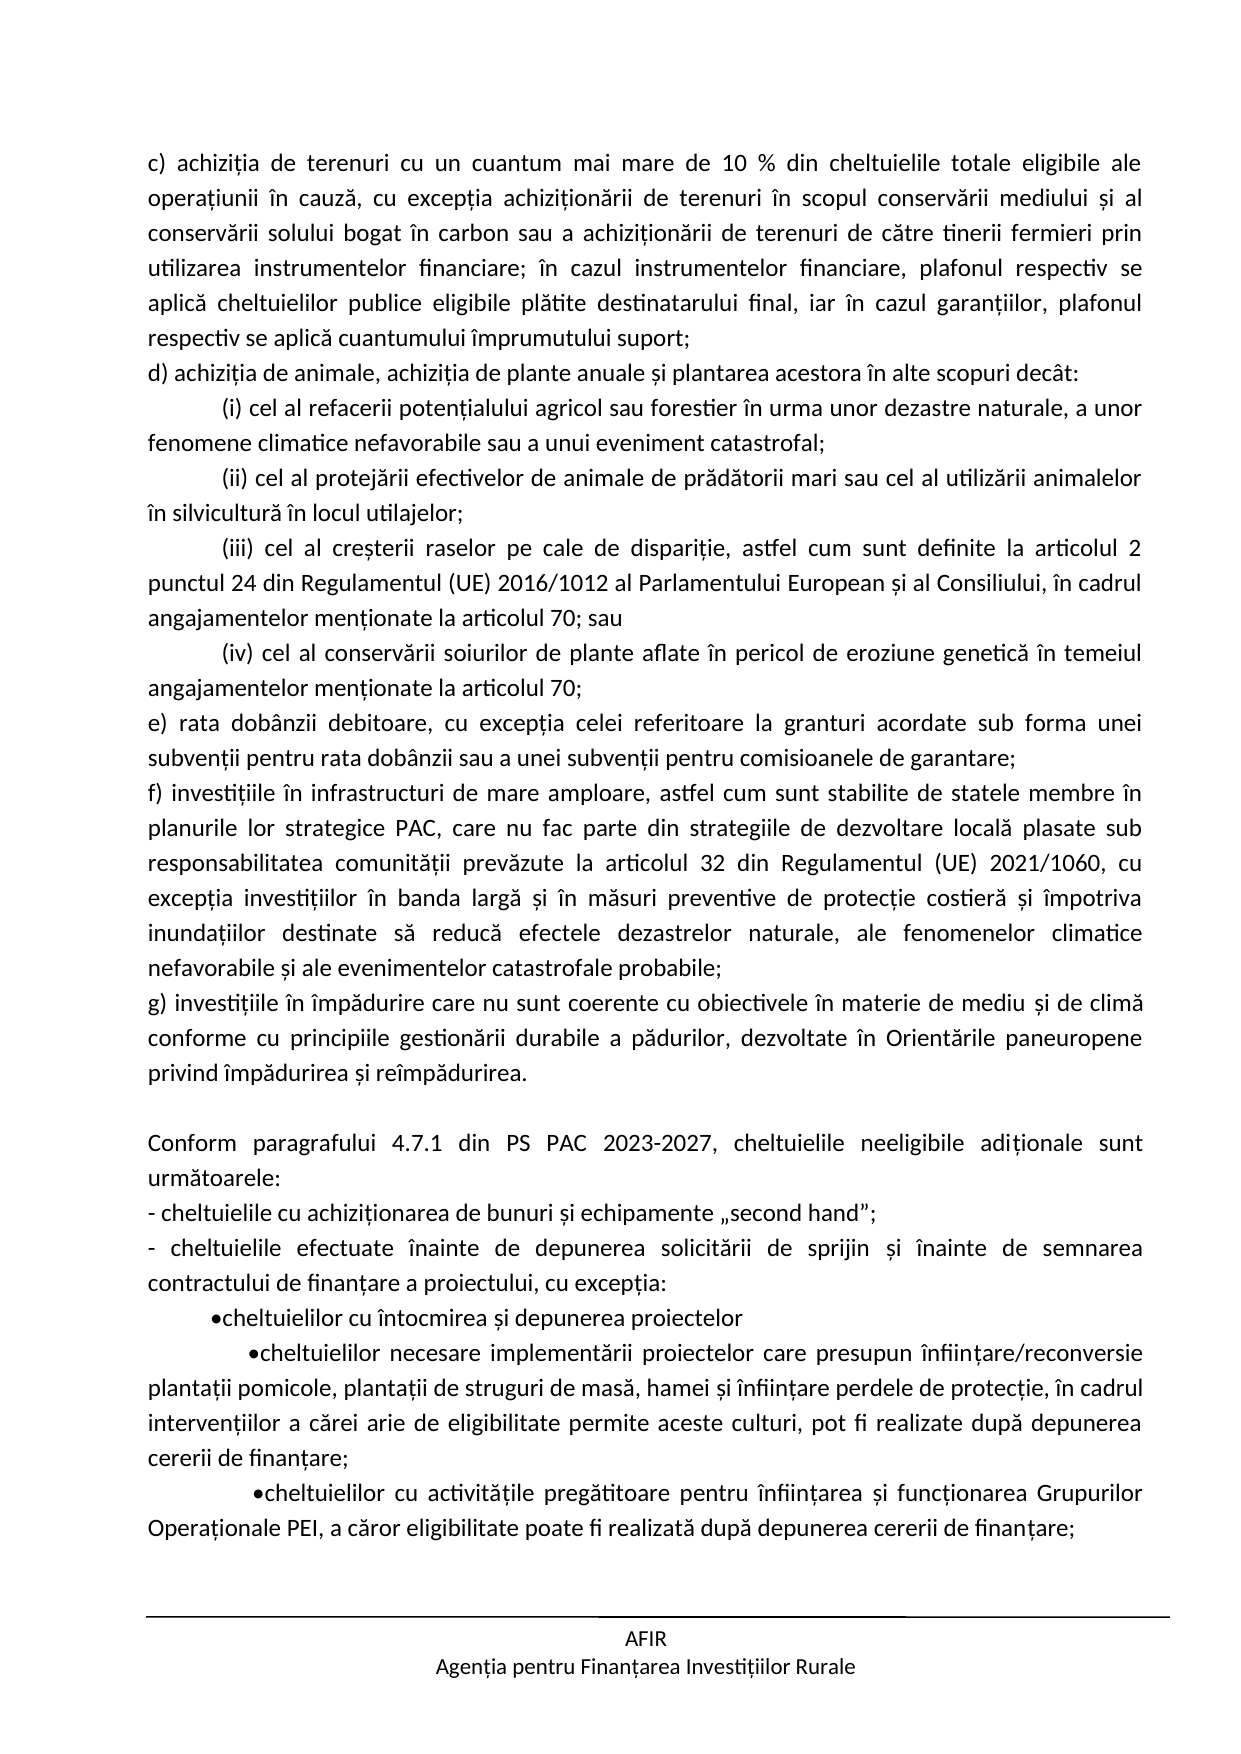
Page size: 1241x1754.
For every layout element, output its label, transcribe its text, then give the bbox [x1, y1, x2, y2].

text f) investiţiile în infrastructuri de mare amploare, astfel cum sunt stabilite de statele membre în planurile lor strategice PAC, care nu fac parte din strategiile de dezvoltare locală plasate sub responsabilitatea comunităţii prevăzute la articolul 32 din Regulamentul (UE) 2021/1060, cu excepţia investiţiilor în banda largă şi în măsuri preventive de protecţie costieră şi împotriva inundaţiilor destinate să reducă efectele dezastrelor naturale, ale fenomenelor climatice nefavorabile şi ale evenimentelor catastrofale probabile; [148, 778, 1144, 983]
text •cheltuielilor cu activitățile pregătitoare pentru înființarea și funcționarea Grupurilor Operaționale PEI, a căror eligibilitate poate fi realizată după depunerea cererii de finanțare; [148, 1478, 1144, 1543]
text Conform paragrafului 4.7.1 din PS PAC 2023-2027, cheltuielile neeligibile adiționale sunt următoarele: [148, 1128, 1144, 1193]
text (i) cel al refacerii potenţialului agricol sau forestier în urma unor dezastre naturale, a unor fenomene climatice nefavorabile sau a unui eveniment catastrofal; [148, 393, 1144, 458]
text (iii) cel al creşterii raselor pe cale de dispariţie, astfel cum sunt definite la articolul 2 punctul 24 din Regulamentul (UE) 2016/1012 al Parlamentului European şi al Consiliului, în cadrul angajamentelor menţionate la articolul 70; sau [148, 533, 1144, 633]
text d) achiziţia de animale, achiziţia de plante anuale şi plantarea acestora în alte scopuri decât: [148, 358, 1144, 388]
text •cheltuielilor necesare implementării proiectelor care presupun înființare/reconversie plantații pomicole, plantații de struguri de masă, hamei și înființare perdele de protecție, în cadrul intervențiilor a cărei arie de eligibilitate permite aceste culturi, pot fi realizate după depunerea cererii de finanțare; [148, 1338, 1144, 1473]
text g) investiţiile în împădurire care nu sunt coerente cu obiectivele în materie de mediu și de climă conforme cu principiile gestionării durabile a pădurilor, dezvoltate în Orientările paneuropene privind împădurirea și reîmpădurirea. [148, 988, 1144, 1088]
text c) achiziţia de terenuri cu un cuantum mai mare de 10 % din cheltuielile totale eligibile ale operaţiunii în cauză, cu excepţia achiziţionării de terenuri în scopul conservării mediului şi al conservării solului bogat în carbon sau a achiziţionării de terenuri de către tinerii fermieri prin utilizarea instrumentelor financiare; în cazul instrumentelor financiare, plafonul respectiv se aplică cheltuielilor publice eligibile plătite destinatarului final, iar în cazul garanţiilor, plafonul respectiv se aplică cuantumului împrumutului suport; [148, 148, 1144, 353]
text - cheltuielile efectuate înainte de depunerea solicitării de sprijin și înainte de semnarea contractului de finanțare a proiectului, cu excepția: [148, 1233, 1144, 1298]
text (ii) cel al protejării efectivelor de animale de prădătorii mari sau cel al utilizării animalelor în silvicultură în locul utilajelor; [148, 463, 1144, 528]
text •cheltuielilor cu întocmirea și depunerea proiectelor [148, 1303, 1144, 1333]
text e) rata dobânzii debitoare, cu excepţia celei referitoare la granturi acordate sub forma unei subvenţii pentru rata dobânzii sau a unei subvenţii pentru comisioanele de garantare; [148, 708, 1144, 773]
text (iv) cel al conservării soiurilor de plante aflate în pericol de eroziune genetică în temeiul angajamentelor menţionate la articolul 70; [148, 638, 1144, 703]
text - cheltuielile cu achiziționarea de bunuri și echipamente „second hand”; [148, 1198, 1144, 1228]
